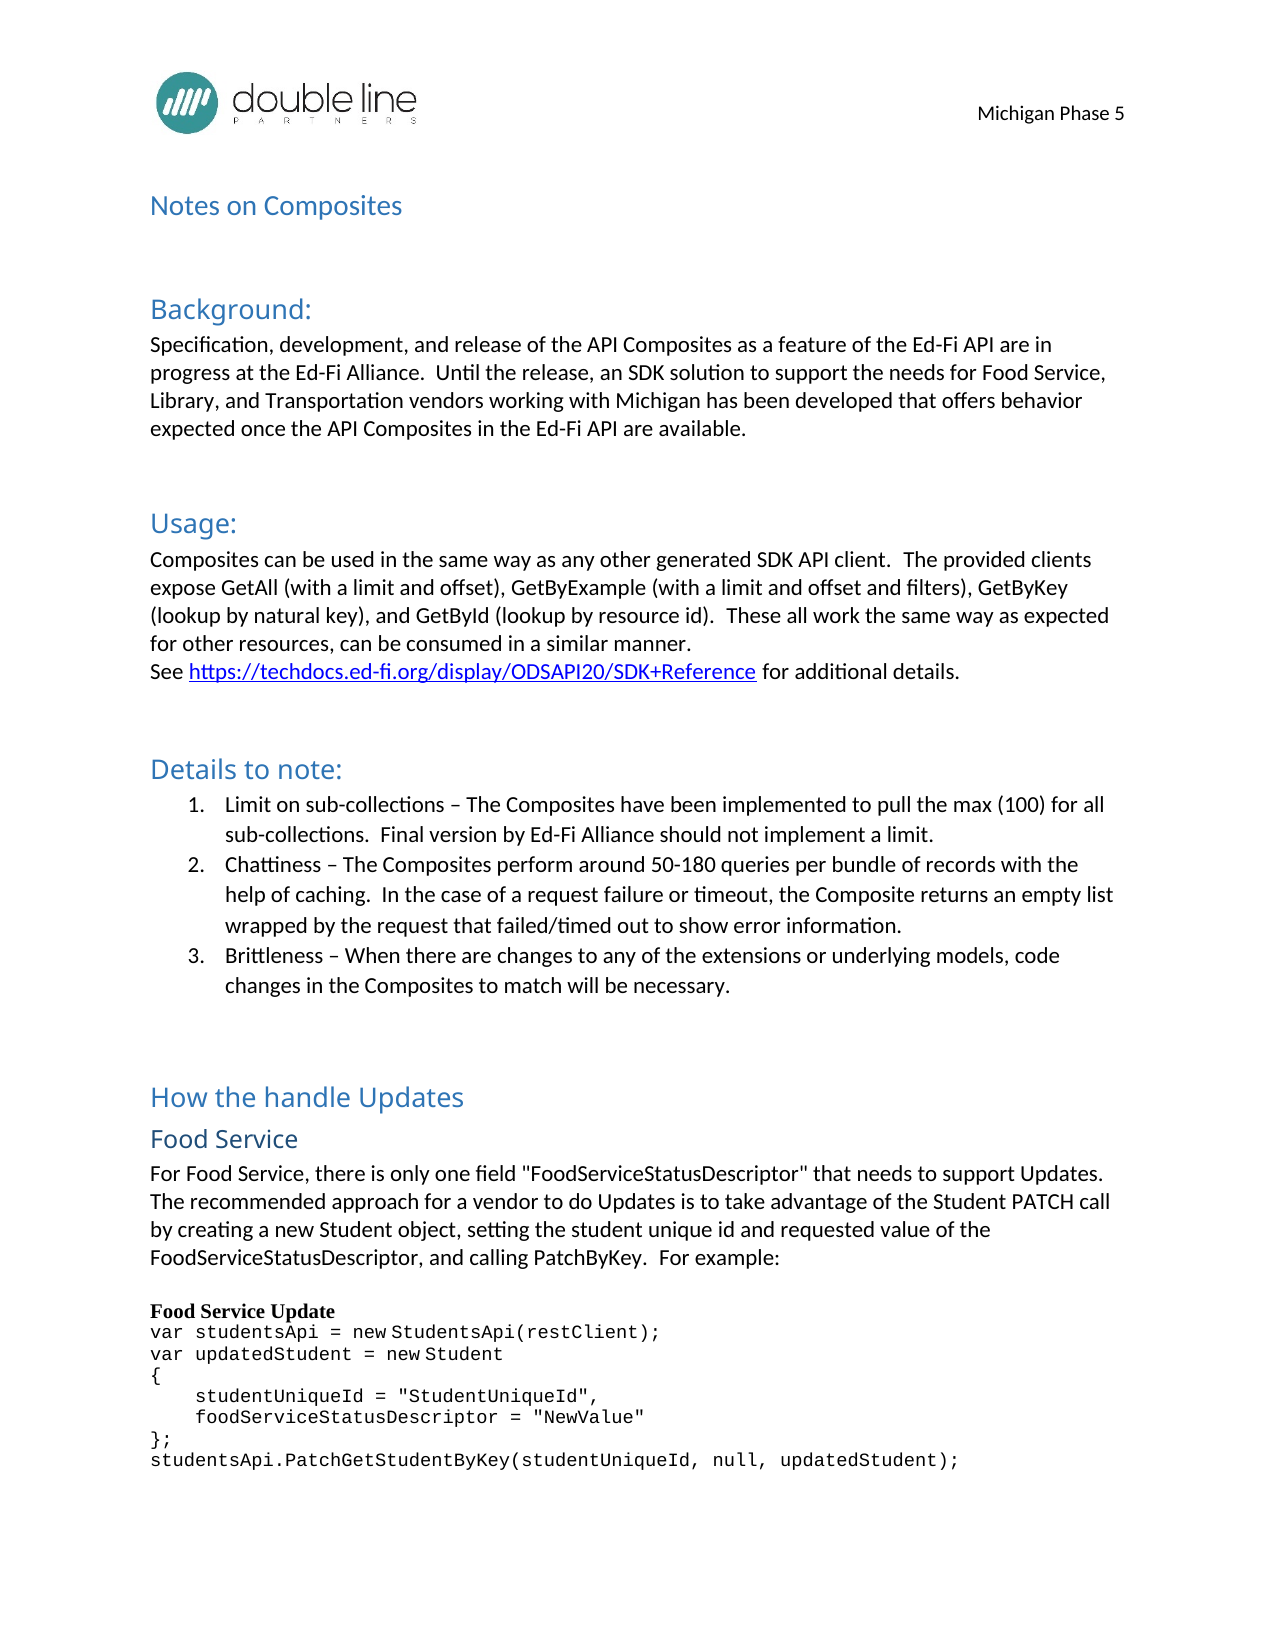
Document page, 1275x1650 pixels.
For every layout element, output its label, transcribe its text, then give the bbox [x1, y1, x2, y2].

picture [150, 70, 422, 135]
subtitle Details to note: [150, 750, 1125, 787]
subtitle Food Service [150, 1122, 1125, 1156]
list Limit on sub-collections – The Composites have been implemented to pull the max (100) for all sub-collections. Final version by Ed-Fi Alliance should not implement a limit. [187, 790, 1125, 848]
text For Food Service, there is only one field "FoodServiceStatusDescriptor" that needs to support Updates. The recommended approach for a vendor to do Updates is to take advantage of the Student PATCH call by creating a new Student object, setting the student unique id and requested value of the FoodServiceStatusDescriptor, and calling PatchByKey. For example: [150, 1159, 1125, 1271]
table_header var studentsApi = new StudentsApi(restClient); var updatedStudent = new Student { studentUniqueId = "StudentUniqueId", foodServiceStatusDescriptor = "NewValue" }; studentsApi.PatchGetStudentByKey(studentUniqueId, null, updatedStudent); [150, 1323, 960, 1472]
text Specification, development, and release of the API Composites as a feature of the Ed-Fi API are in progress at the Ed-Fi Alliance. Until the release, an SDK solution to support the needs for Food Service, Library, and Transportation vendors working with Michigan has been developed that offers behavior expected once the API Composites in the Ed-Fi API are available. [150, 330, 1125, 442]
list Brittleness – When there are changes to any of the extensions or underlying models, code changes in the Composites to match will be necessary. [187, 941, 1125, 999]
subtitle Background: [150, 290, 1125, 327]
list Chattiness – The Composites perform around 50-180 queries per bundle of records with the help of caching. In the case of a request failure or timeout, the Composite returns an empty list wrapped by the request that failed/timed out to show error information. [187, 850, 1125, 939]
subtitle How the handle Updates [150, 1078, 1125, 1115]
subtitle Notes on Composites [150, 187, 1125, 222]
text Composites can be used in the same way as any other generated SDK API client. The provided clients expose GetAll (with a limit and offset), GetByExample (with a limit and offset and filters), GetByKey (lookup by natural key), and GetById (lookup by resource id). These all work the same way as expected for other resources, can be consumed in a similar manner. See https://techdocs.ed-fi.org/display/ODSAPI20/SDK+Reference for additional details. [150, 545, 1125, 685]
subtitle Usage: [150, 505, 1125, 542]
text Food Service Update [150, 1299, 1125, 1323]
